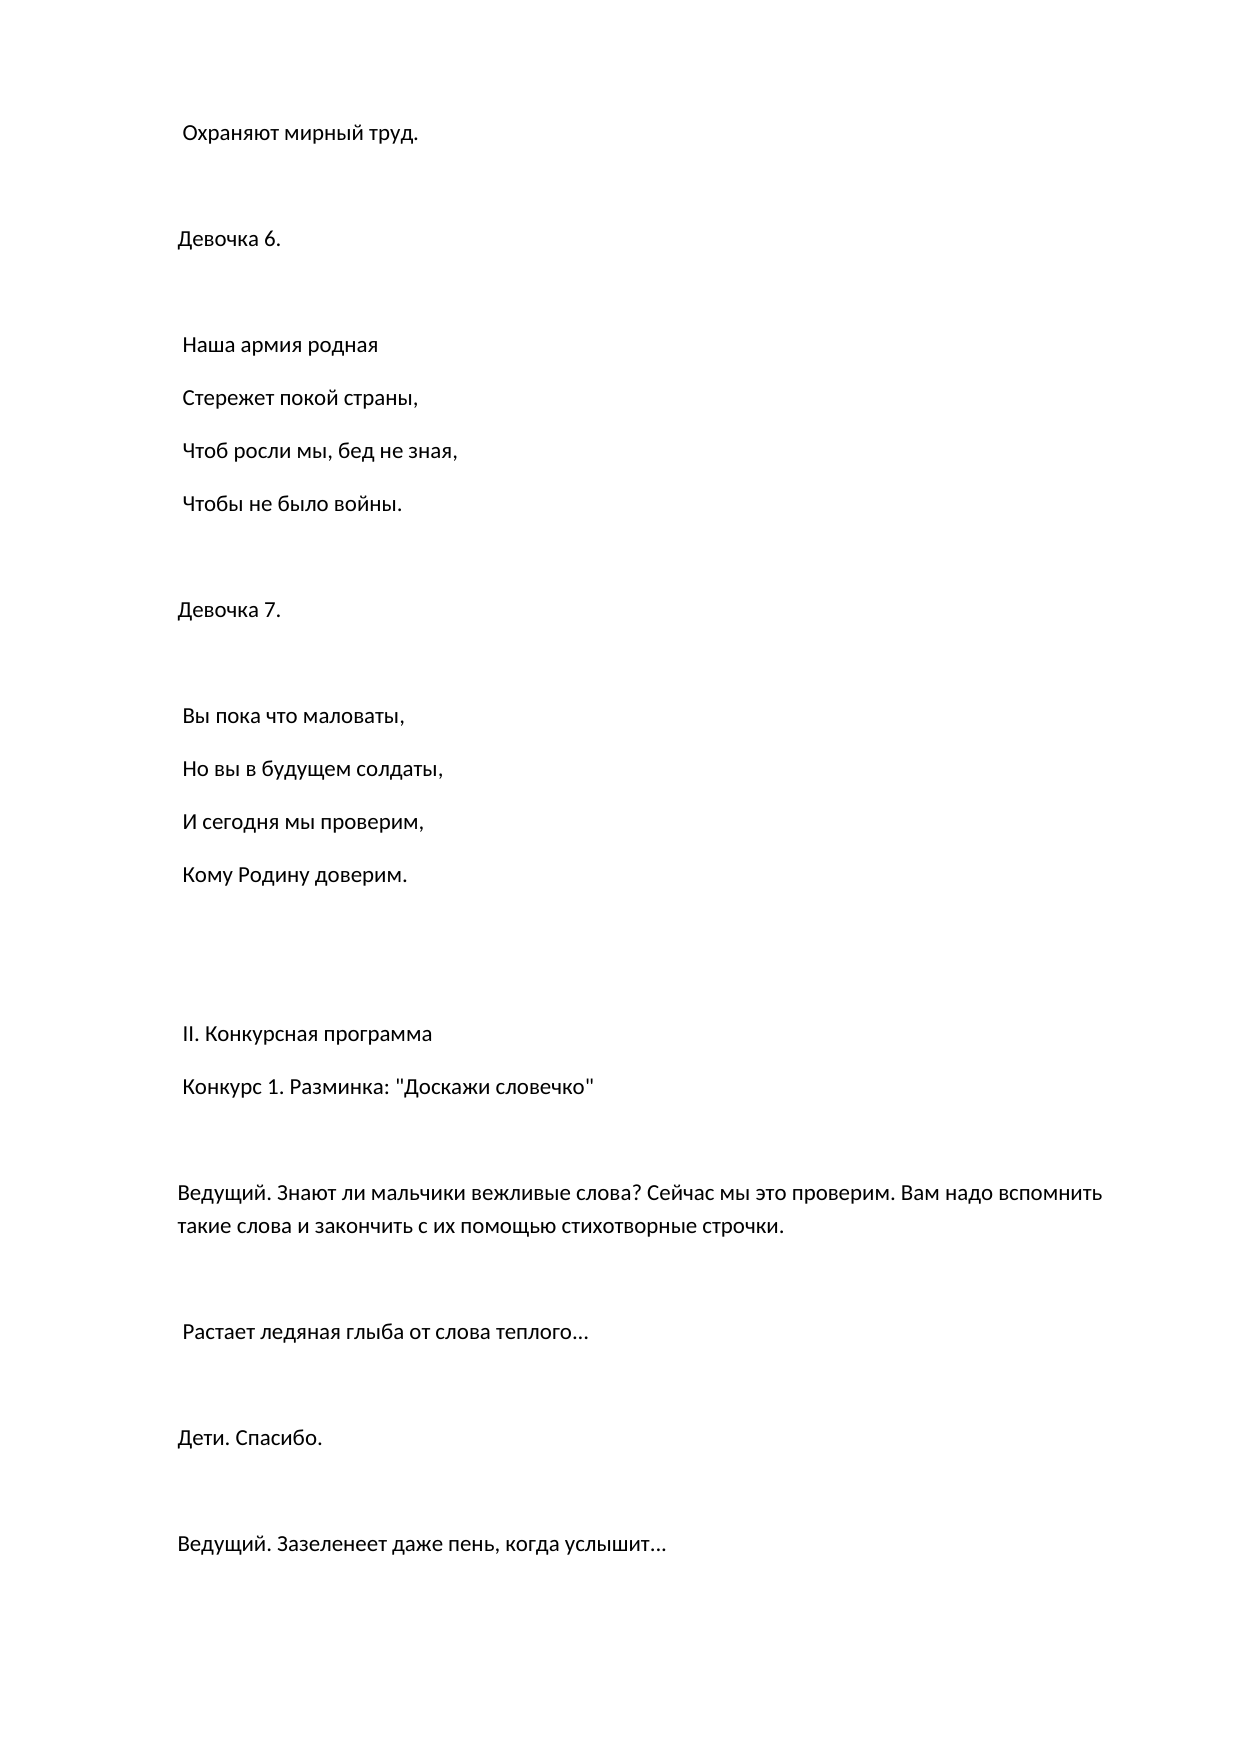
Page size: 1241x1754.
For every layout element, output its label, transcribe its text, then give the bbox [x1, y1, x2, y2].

text Ведущий. Зазеленеет даже пень, когда услышит... [177, 1529, 1152, 1557]
text И сегодня мы проверим, [177, 807, 1152, 835]
text Наша армия родная [177, 330, 1152, 358]
text Кому Родину доверим. [177, 860, 1152, 888]
text Стережет покой страны, [177, 383, 1152, 411]
text Вы пока что маловаты, [177, 701, 1152, 729]
text Ведущий. Знают ли мальчики вежливые слова? Сейчас мы это проверим. Вам надо вспомнить такие слова и закончить с их помощью стихотворные строчки. [177, 1178, 1152, 1239]
text Но вы в будущем солдаты, [177, 754, 1152, 782]
text Девочка 7. [177, 595, 1152, 623]
text Дети. Спасибо. [177, 1423, 1152, 1451]
text Девочка 6. [177, 224, 1152, 252]
text Конкурс 1. Разминка: "Доскажи словечко" [177, 1072, 1152, 1101]
text Растает ледяная глыба от слова теплого... [177, 1317, 1152, 1345]
text Охраняют мирный труд. [177, 118, 1152, 146]
text II. Конкурсная программа [177, 1019, 1152, 1047]
text Чтобы не было войны. [177, 489, 1152, 517]
text Чтоб росли мы, бед не зная, [177, 436, 1152, 464]
